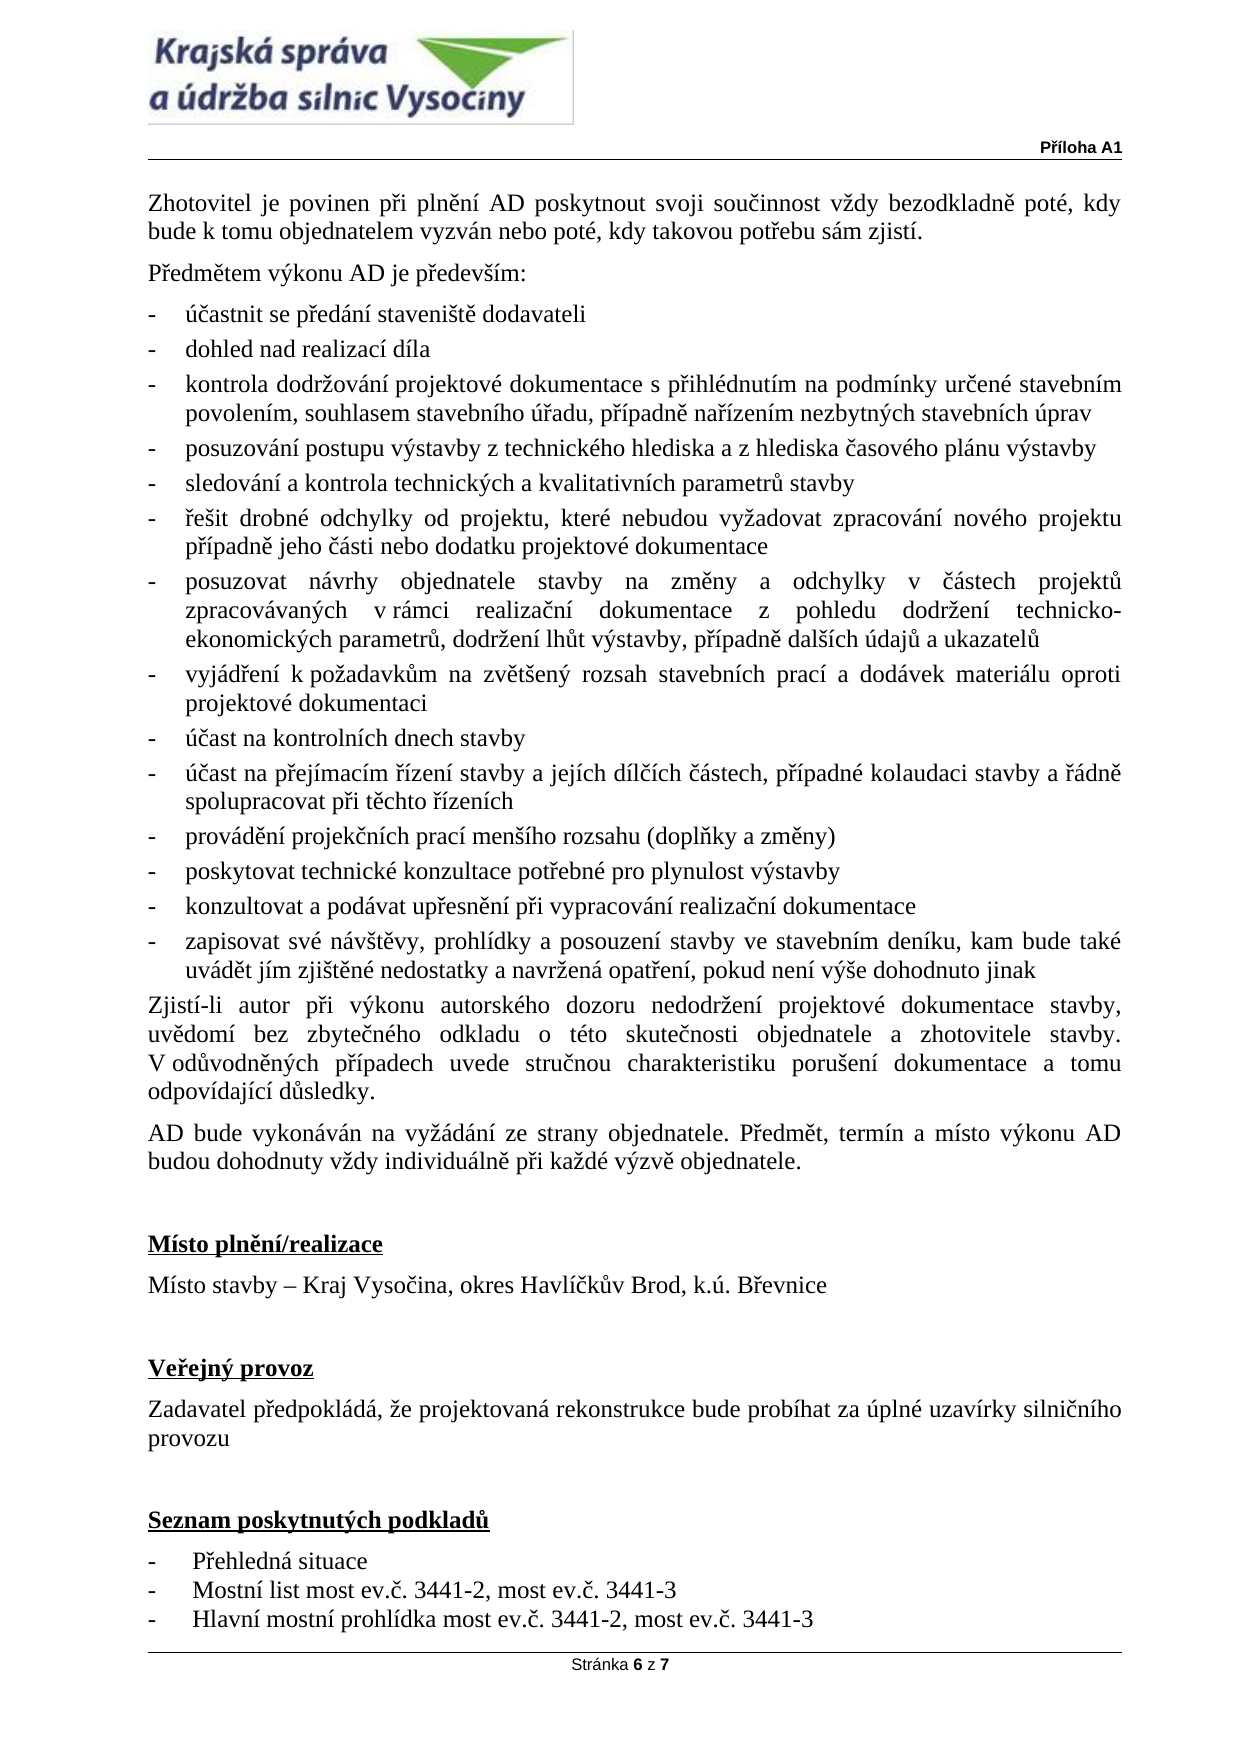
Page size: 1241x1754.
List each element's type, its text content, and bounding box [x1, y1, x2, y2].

list posuzování postupu výstavby z technického hlediska a z hlediska časového plánu výstavby [148, 433, 1122, 461]
text Seznam poskytnutých podkladů [148, 1505, 1122, 1534]
list dohled nad realizací díla [148, 334, 1122, 363]
list účast na kontrolních dnech stavby [148, 723, 1122, 751]
text Zhotovitel je povinen při plnění AD poskytnout svoji součinnost vždy bezodkladně poté, kdy bude k tomu objednatelem vyzván nebo poté, kdy takovou potřebu sám zjistí. [148, 188, 1122, 245]
text Veřejný provoz [148, 1353, 1122, 1381]
list poskytovat technické konzultace potřebné pro plynulost výstavby [148, 856, 1122, 885]
text Místo plnění/realizace [148, 1229, 1122, 1258]
text Místo stavby – Kraj Vysočina, okres Havlíčkův Brod, k.ú. Břevnice [148, 1270, 1122, 1299]
text Předmětem výkonu AD je především: [148, 258, 1122, 286]
list konzultovat a podávat upřesnění při vypracování realizační dokumentace [148, 891, 1122, 920]
text AD bude vykonáván na vyžádání ze strany objednatele. Předmět, termín a místo výkonu AD budou dohodnuty vždy individuálně při každé výzvě objednatele. [148, 1118, 1122, 1175]
list posuzovat návrhy objednatele stavby na změny a odchylky v částech projektů zpracovávaných v rámci realizační dokumentace z pohledu dodržení technicko-ekonomických parametrů, dodržení lhůt výstavby, případně dalších údajů a ukazatelů [148, 566, 1122, 653]
list řešit drobné odchylky od projektu, které nebudou vyžadovat zpracování nového projektu případně jeho části nebo dodatku projektové dokumentace [148, 503, 1122, 560]
list Mostní list most ev.č. 3441-2, most ev.č. 3441-3 [148, 1575, 1122, 1604]
list Hlavní mostní prohlídka most ev.č. 3441-2, most ev.č. 3441-3 [148, 1604, 1122, 1633]
list kontrola dodržování projektové dokumentace s přihlédnutím na podmínky určené stavebním povolením, souhlasem stavebního úřadu, případně nařízením nezbytných stavebních úprav [148, 369, 1122, 426]
list Přehledná situace [148, 1546, 1122, 1575]
list provádění projekčních prací menšího rozsahu (doplňky a změny) [148, 821, 1122, 850]
list účast na přejímacím řízení stavby a jejích dílčích částech, případné kolaudaci stavby a řádně spolupracovat při těchto řízeních [148, 758, 1122, 815]
text Zadavatel předpokládá, že projektovaná rekonstrukce bude probíhat za úplné uzavírky silničního provozu [148, 1394, 1122, 1451]
list vyjádření k požadavkům na zvětšený rozsah stavebních prací a dodávek materiálu oproti projektové dokumentaci [148, 659, 1122, 716]
list zapisovat své návštěvy, prohlídky a posouzení stavby ve stavebním deníku, kam bude také uvádět jím zjištěné nedostatky a navržená opatření, pokud není výše dohodnuto jinak [148, 926, 1122, 984]
list sledování a kontrola technických a kvalitativních parametrů stavby [148, 468, 1122, 496]
picture [147, 30, 574, 126]
text Zjistí-li autor při výkonu autorského dozoru nedodržení projektové dokumentace stavby, uvědomí bez zbytečného odkladu o této skutečnosti objednatele a zhotovitele stavby. V odůvodněných případech uvede stručnou charakteristiku porušení dokumentace a tomu odpovídající důsledky. [148, 990, 1122, 1105]
list účastnit se předání staveniště dodavateli [148, 299, 1122, 328]
